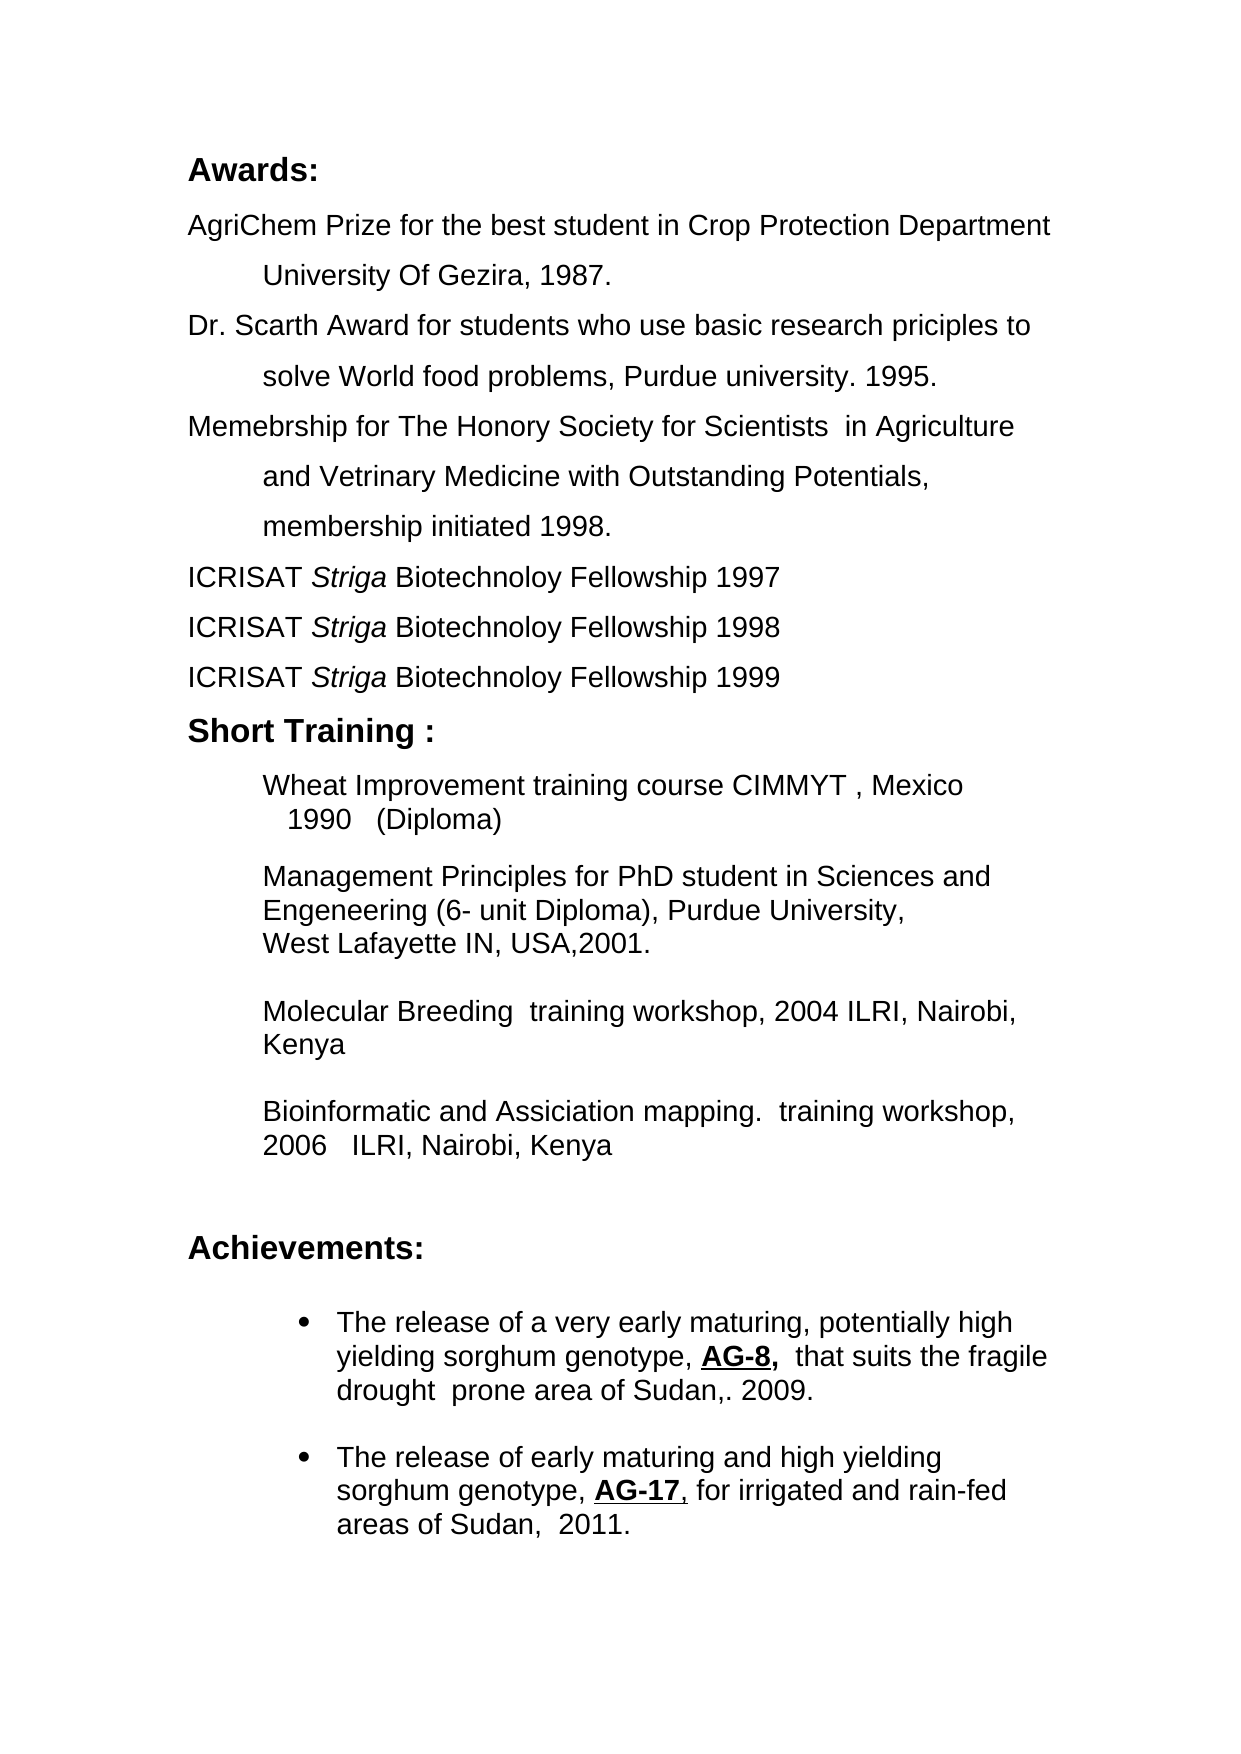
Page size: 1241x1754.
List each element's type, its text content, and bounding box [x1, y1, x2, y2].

text ICRISAT Striga Biotechnoloy Fellowship 1999 [187, 660, 1053, 694]
text Memebrship for The Honory Society for Scientists in Agriculture and Vetrinary Medicine with Outstanding Potentials, membership initiated 1998. [187, 409, 1053, 543]
text Molecular Breeding training workshop, 2004 ILRI, Nairobi, Kenya [262, 993, 1053, 1061]
text Achievements: [187, 1228, 1053, 1267]
text Dr. Scarth Award for students who use basic research priciples to solve World food problems, Purdue university. 1995. [187, 308, 1053, 392]
text Bioinformatic and Assiciation mapping. training workshop, 2006 ILRI, Nairobi, Kenya [262, 1094, 1053, 1161]
text AgriChem Prize for the best student in Crop Protection Department University Of Gezira, 1987. [187, 208, 1053, 291]
subtitle Short Training : [187, 711, 1053, 749]
text ICRISAT Striga Biotechnoloy Fellowship 1997 [187, 560, 1053, 593]
text Management Principles for PhD student in Sciences and Engeneering (6- unit Diploma), Purdue University, [262, 859, 1053, 926]
text West Lafayette IN, USA,2001. [262, 926, 1053, 960]
text Awards: [187, 150, 1053, 188]
list The release of early maturing and high yielding sorghum genotype, AG-17, for irrigated and rain-fed areas of Sudan, 2011. [299, 1439, 1053, 1540]
list The release of a very early maturing, potentially high yielding sorghum genotype, AG-8, that suits the fragile drought prone area of Sudan,. 2009. [299, 1305, 1053, 1406]
text ICRISAT Striga Biotechnoloy Fellowship 1998 [187, 610, 1053, 644]
subtitle 1990 (Diploma) [187, 802, 1053, 835]
subtitle Wheat Improvement training course CIMMYT , Mexico [187, 768, 1053, 802]
